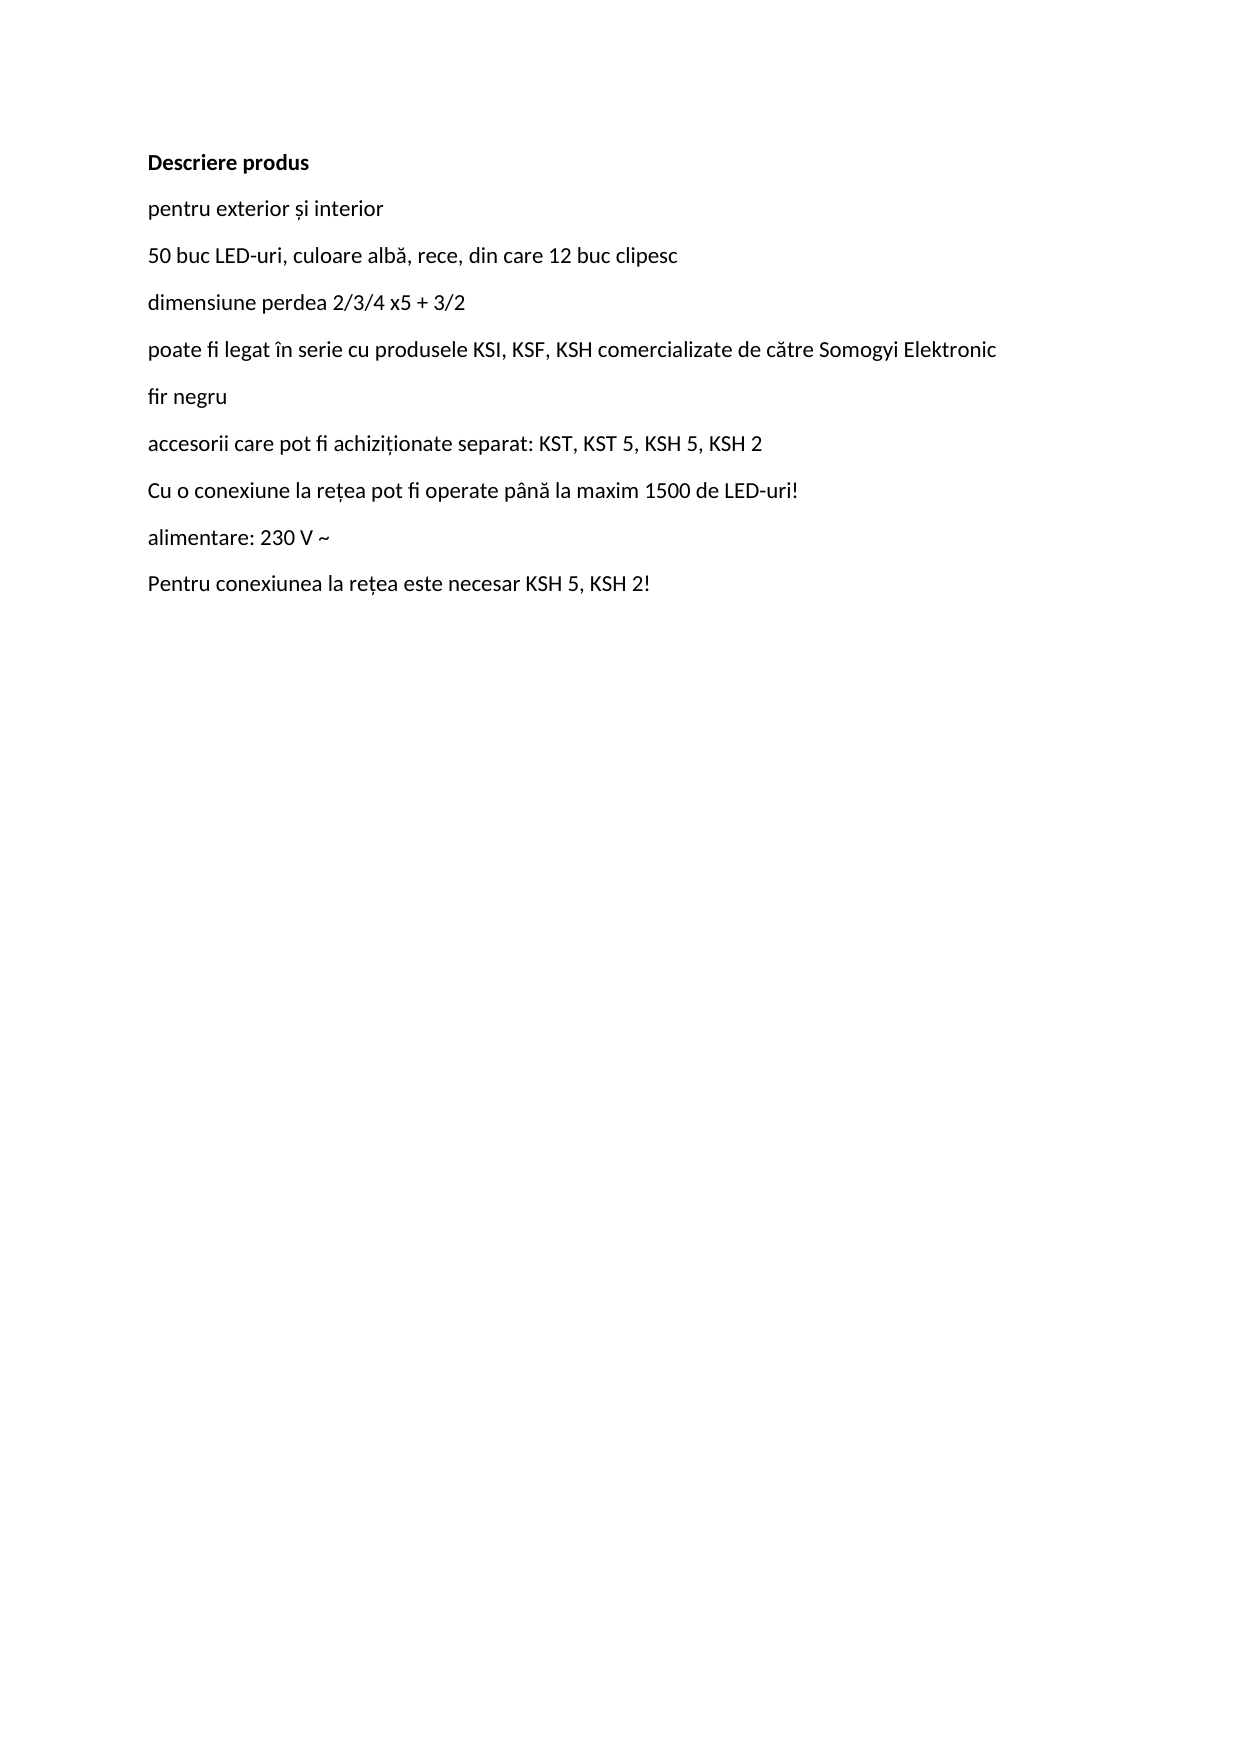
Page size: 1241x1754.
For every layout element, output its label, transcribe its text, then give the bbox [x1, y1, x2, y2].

text accesorii care pot fi achiziționate separat: KST, KST 5, KSH 5, KSH 2 [148, 429, 1093, 457]
text fir negru [148, 382, 1093, 410]
text Cu o conexiune la rețea pot fi operate până la maxim 1500 de LED-uri! [148, 476, 1093, 504]
text 50 buc LED-uri, culoare albă, rece, din care 12 buc clipesc [148, 241, 1093, 269]
text alimentare: 230 V ~ [148, 523, 1093, 551]
text Descriere produs [148, 148, 1093, 176]
text pentru exterior și interior [148, 194, 1093, 222]
text Pentru conexiunea la rețea este necesar KSH 5, KSH 2! [148, 569, 1093, 597]
text poate fi legat în serie cu produsele KSI, KSF, KSH comercializate de către Somogyi Elektronic [148, 335, 1093, 363]
text dimensiune perdea 2/3/4 x5 + 3/2 [148, 288, 1093, 316]
